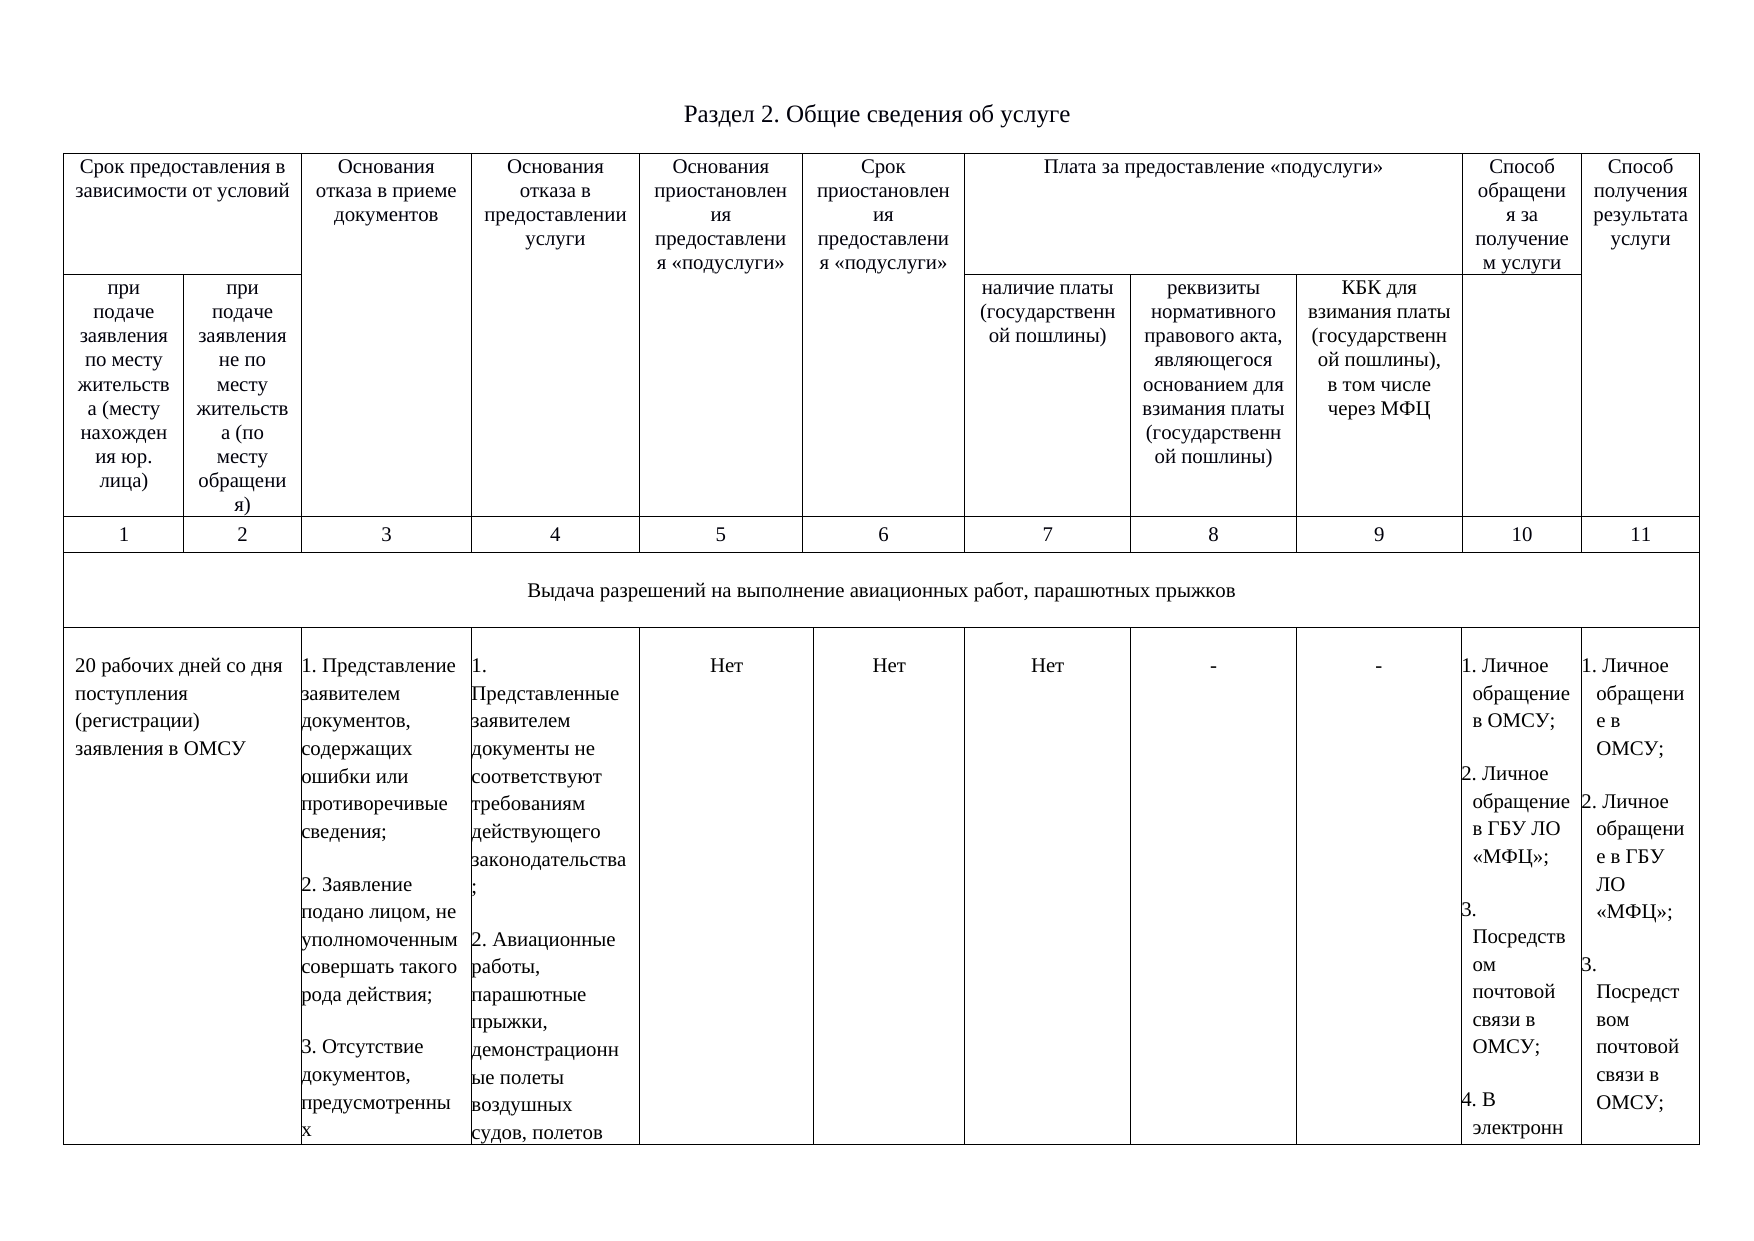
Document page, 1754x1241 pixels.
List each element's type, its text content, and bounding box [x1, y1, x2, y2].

table_cell 6 [803, 517, 964, 552]
table_header Основания отказа в предоставлении услуги [472, 154, 639, 516]
table_cell реквизиты нормативного правового акта, являющегося основанием для взимания платы (государственной пошлины) [1131, 275, 1296, 516]
table_header Способ получения результата услуги [1582, 154, 1699, 516]
table_cell Выдача разрешений на выполнение авиационных работ, парашютных прыжков [64, 553, 1699, 627]
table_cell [472, 628, 639, 1144]
table_cell Нет [640, 628, 813, 1144]
table_cell 1 [64, 517, 183, 552]
table_cell 3 [302, 517, 471, 552]
table_cell 7 [965, 517, 1130, 552]
text Раздел 2. Общие сведения об услуге [75, 99, 1679, 128]
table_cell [1582, 628, 1699, 1144]
table_cell 5 [640, 517, 802, 552]
table_cell при подаче заявления по месту жительства (месту нахождения юр. лица) [64, 275, 183, 516]
table_cell наличие платы (государственной пошлины) [965, 275, 1130, 516]
table_cell [1463, 275, 1581, 516]
table_cell - [1297, 628, 1461, 1144]
table_cell 9 [1297, 517, 1462, 552]
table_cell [64, 628, 301, 1144]
table_cell КБК для взимания платы (государственной пошлины), в том числе через МФЦ [1297, 275, 1462, 516]
table_cell 4 [472, 517, 639, 552]
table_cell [1462, 628, 1581, 1144]
table_header Основания отказа в приеме документов [302, 154, 471, 516]
table_header Способ обращения за получением услуги [1463, 154, 1581, 274]
table_cell Нет [814, 628, 964, 1144]
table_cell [302, 628, 471, 1144]
table_header Плата за предоставление «подуслуги» [965, 154, 1462, 274]
table_cell 8 [1131, 517, 1296, 552]
table_header Основания приостановления предоставления «подуслуги» [640, 154, 802, 516]
table_cell 2 [184, 517, 301, 552]
table_cell 10 [1463, 517, 1581, 552]
table_cell при подаче заявления не по месту жительства (по месту обращения) [184, 275, 301, 516]
table_cell 11 [1582, 517, 1699, 552]
table_cell - [1131, 628, 1296, 1144]
table_header Срок предоставления в зависимости от условий [64, 154, 301, 274]
table_header Срок приостановления предоставления «подуслуги» [803, 154, 964, 516]
table_cell Нет [965, 628, 1130, 1144]
